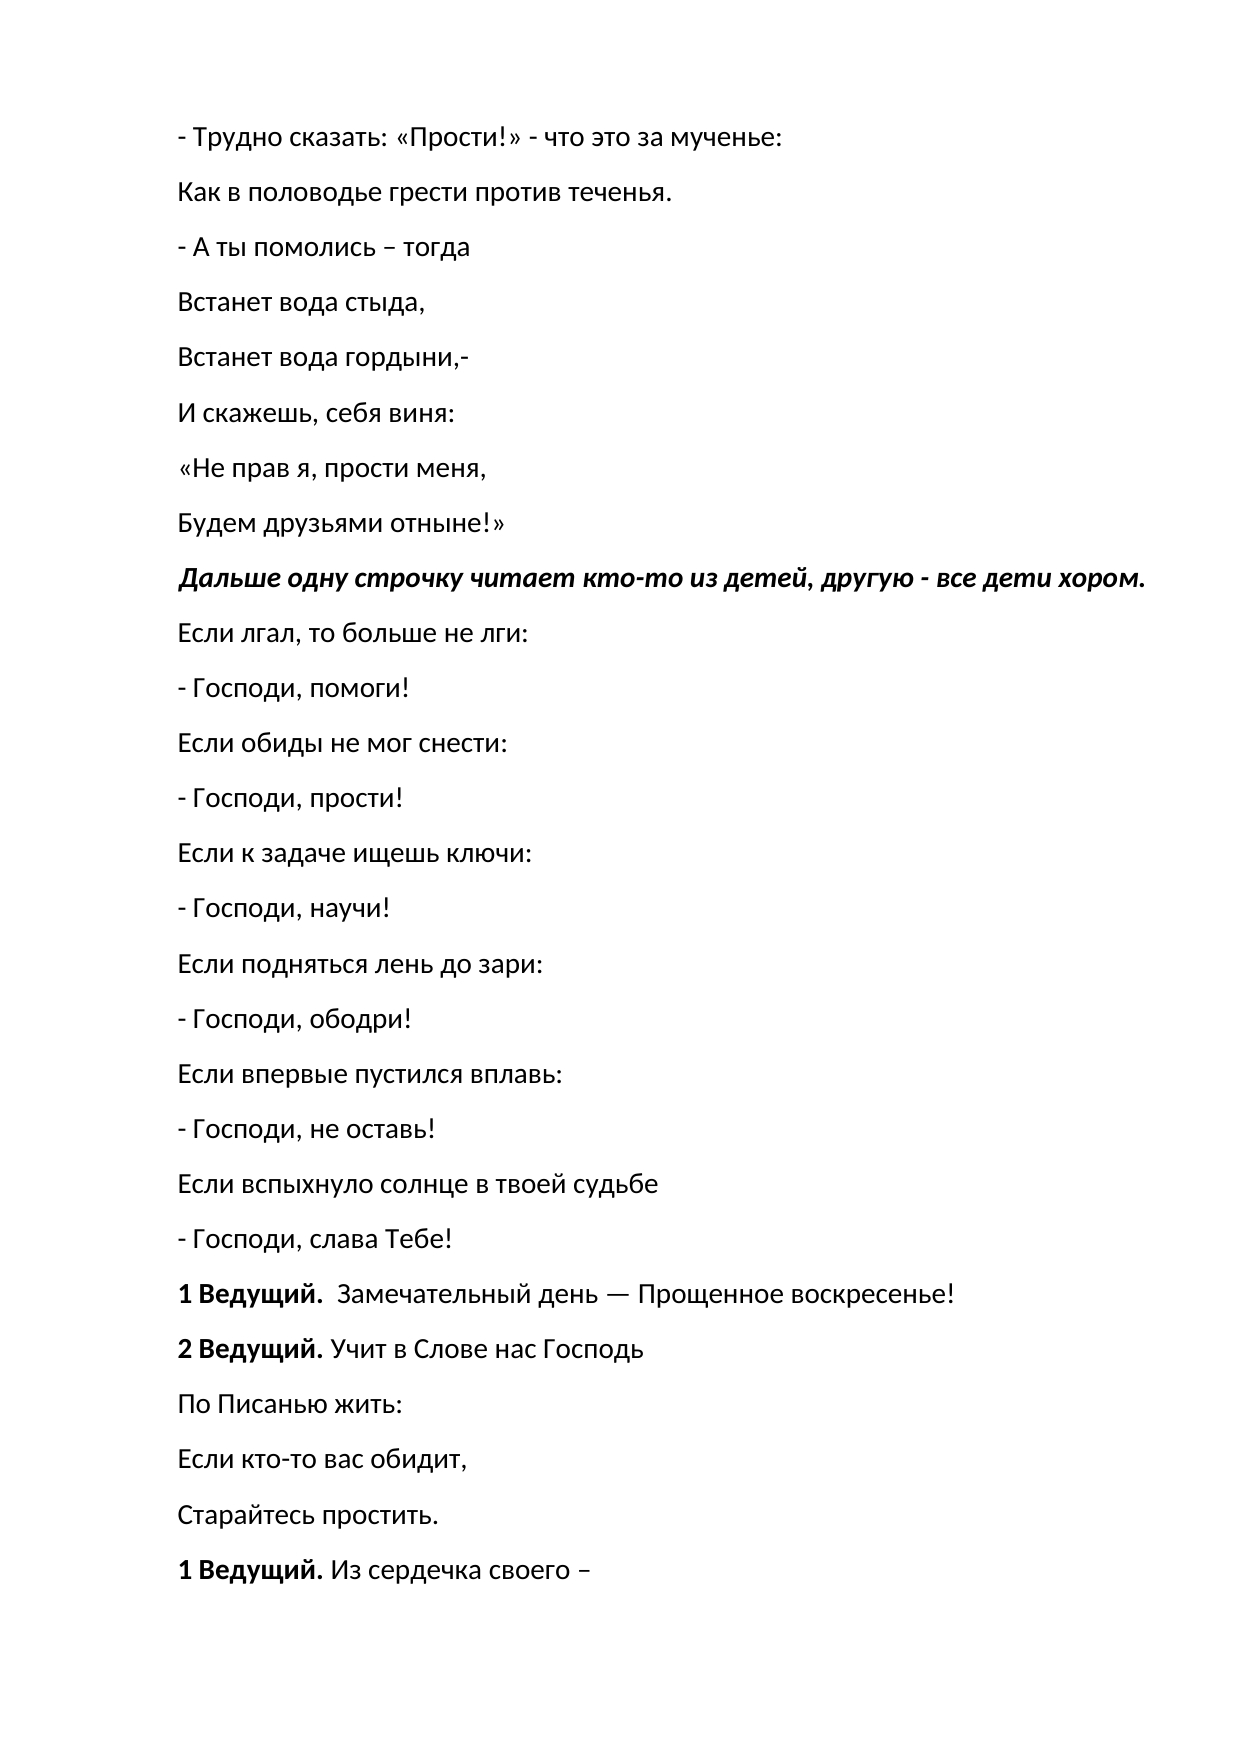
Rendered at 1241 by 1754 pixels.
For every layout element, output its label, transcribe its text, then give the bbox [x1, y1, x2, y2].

text «Не прав я, прости меня, [177, 449, 1152, 484]
text - Господи, помоги! [177, 669, 1152, 705]
text 1 Ведущий. Из сердечка своего – [177, 1551, 1152, 1586]
text Если к задаче ищешь ключи: [177, 834, 1152, 870]
text И скажешь, себя виня: [177, 394, 1152, 429]
text Как в половодье грести против теченья. [177, 173, 1152, 209]
text По Писанью жить: [177, 1386, 1152, 1421]
text - Господи, научи! [177, 889, 1152, 925]
text - Господи, ободри! [177, 1000, 1152, 1035]
text - А ты помолись – тогда [177, 228, 1152, 264]
text Если кто-то вас обидит, [177, 1441, 1152, 1476]
text - Господи, слава Тебе! [177, 1220, 1152, 1256]
text Дальше одну строчку читает кто-то из детей, другую - все дети хором. [177, 559, 1152, 594]
text Встанет вода гордыни,- [177, 338, 1152, 374]
text - Трудно сказать: «Прости!» - что это за мученье: [177, 118, 1152, 154]
text 1 Ведущий. Замечательный день — Прощенное воскресенье! [177, 1275, 1152, 1311]
text 2 Ведущий. Учит в Слове нас Господь [177, 1330, 1152, 1366]
text Если обиды не мог снести: [177, 724, 1152, 760]
text Если подняться лень до зари: [177, 945, 1152, 980]
text - Господи, прости! [177, 779, 1152, 815]
text Встанет вода стыда, [177, 283, 1152, 319]
text - Господи, не оставь! [177, 1110, 1152, 1146]
text Если впервые пустился вплавь: [177, 1055, 1152, 1091]
text Если лгал, то больше не лги: [177, 614, 1152, 650]
text Будем друзьями отныне!» [177, 504, 1152, 539]
text Если вспыхнуло солнце в твоей судьбе [177, 1165, 1152, 1201]
text Старайтесь простить. [177, 1496, 1152, 1531]
